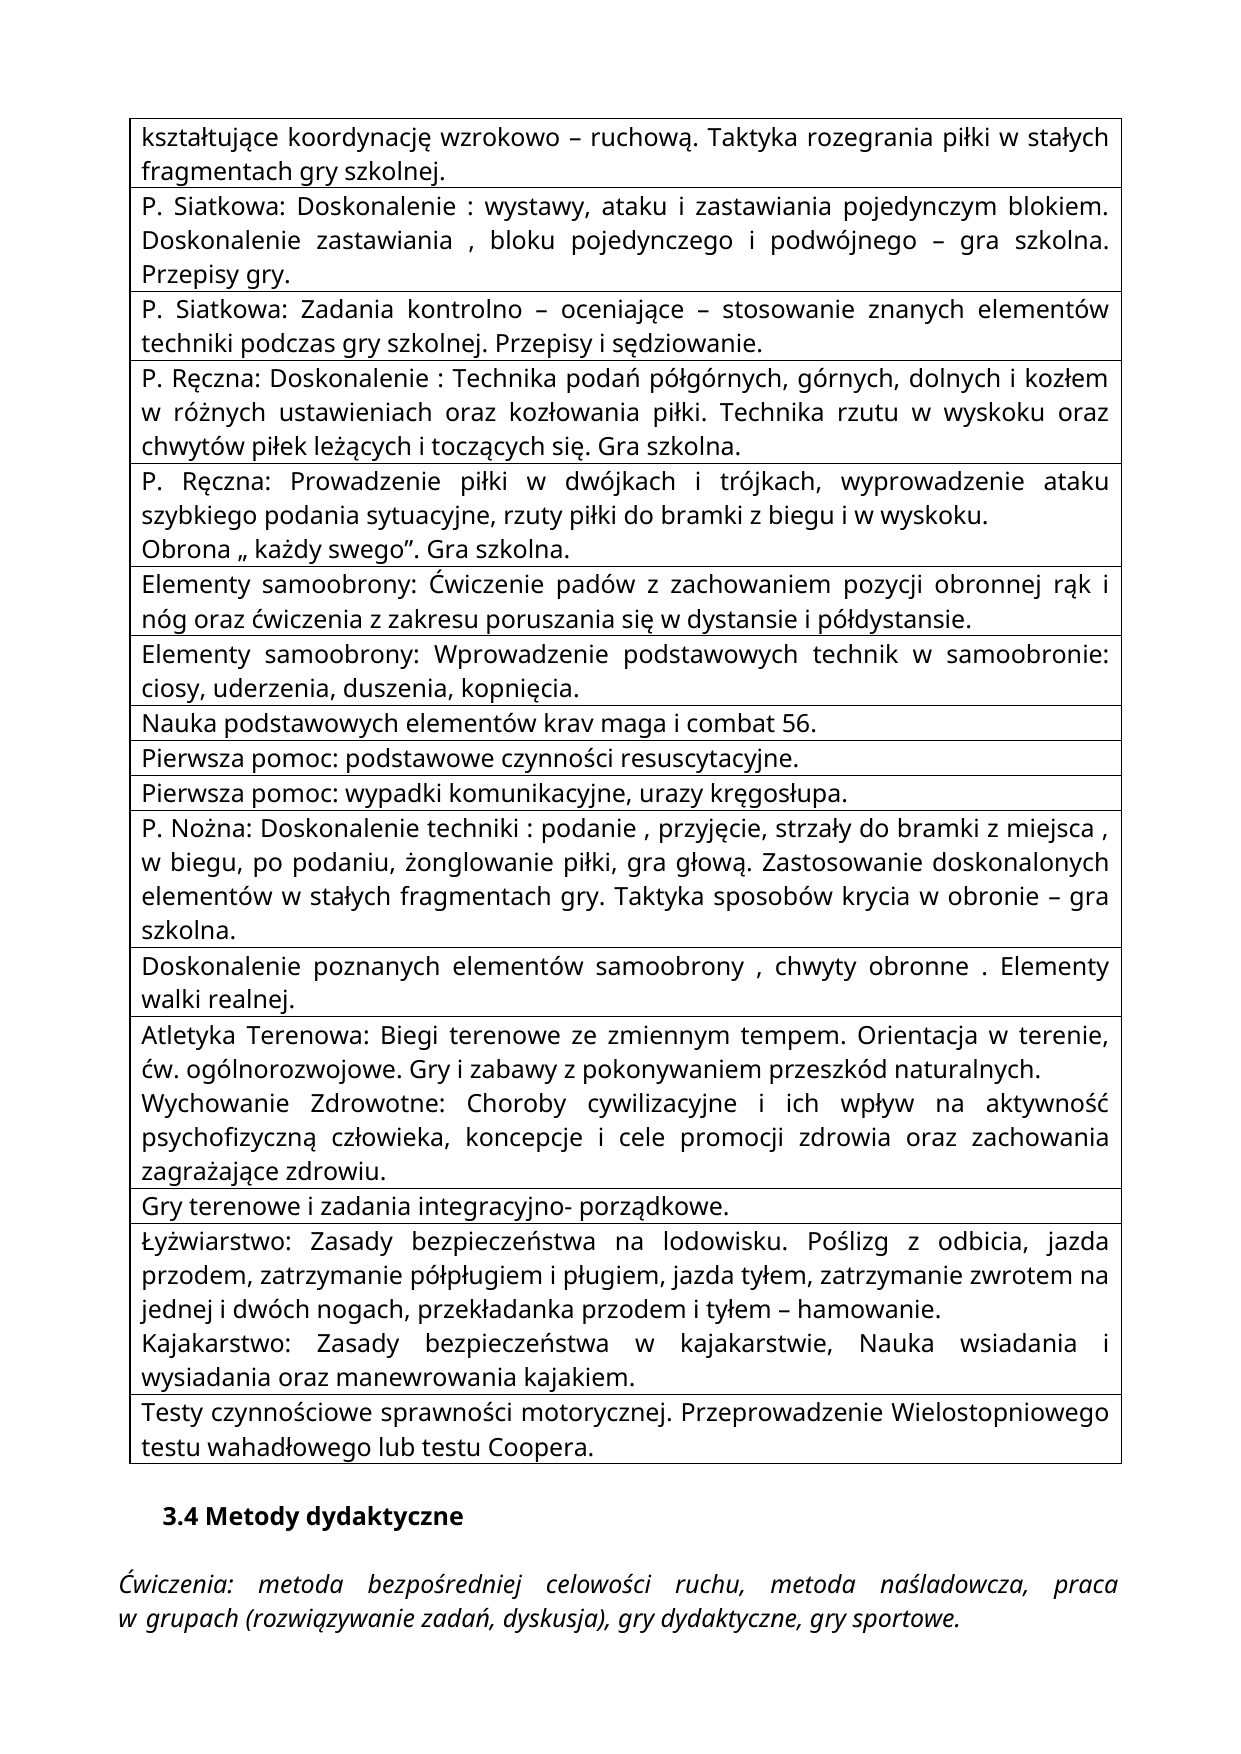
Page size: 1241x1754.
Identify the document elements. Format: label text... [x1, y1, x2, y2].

text Ćwiczenia: metoda bezpośredniej celowości ruchu, metoda naśladowcza, praca w grupach (rozwiązywanie zadań, dyskusja), gry dydaktyczne, gry sportowe. [118, 1566, 1122, 1634]
table_cell Gry terenowe i zadania integracyjno- porządkowe. [131, 1189, 1121, 1223]
table_cell Łyżwiarstwo: Zasady bezpieczeństwa na lodowisku. Poślizg z odbicia, jazda przodem, zatrzymanie półpługiem i pługiem, jazda tyłem, zatrzymanie zwrotem na jednej i dwóch nogach, przekładanka przodem i tyłem – hamowanie. Kajakarstwo: Zasady bezpieczeństwa w kajakarstwie, Nauka wsiadania i wysiadania oraz manewrowania kajakiem. [131, 1224, 1121, 1394]
table_cell Pierwsza pomoc: wypadki komunikacyjne, urazy kręgosłupa. [131, 776, 1121, 810]
table_cell Testy czynnościowe sprawności motorycznej. Przeprowadzenie Wielostopniowego testu wahadłowego lub testu Coopera. [131, 1395, 1121, 1463]
table_cell P. Nożna: Doskonalenie techniki : podanie , przyjęcie, strzały do bramki z miejsca , w biegu, po podaniu, żonglowanie piłki, gra głową. Zastosowanie doskonalonych elementów w stałych fragmentach gry. Taktyka sposobów krycia w obronie – gra szkolna. [131, 811, 1121, 947]
table_cell P. Ręczna: Prowadzenie piłki w dwójkach i trójkach, wyprowadzenie ataku szybkiego podania sytuacyjne, rzuty piłki do bramki z biegu i w wyskoku. Obrona „ każdy swego”. Gra szkolna. [131, 464, 1121, 566]
table_cell P. Ręczna: Doskonalenie : Technika podań półgórnych, górnych, dolnych i kozłem w różnych ustawieniach oraz kozłowania piłki. Technika rzutu w wyskoku oraz chwytów piłek leżących i toczących się. Gra szkolna. [131, 361, 1121, 463]
table_cell P. Siatkowa: Doskonalenie : wystawy, ataku i zastawiania pojedynczym blokiem. Doskonalenie zastawiania , bloku pojedynczego i podwójnego – gra szkolna. Przepisy gry. [131, 188, 1121, 291]
table_cell Elementy samoobrony: Wprowadzenie podstawowych technik w samoobronie: ciosy, uderzenia, duszenia, kopnięcia. [131, 636, 1121, 704]
table_cell Atletyka Terenowa: Biegi terenowe ze zmiennym tempem. Orientacja w terenie, ćw. ogólnorozwojowe. Gry i zabawy z pokonywaniem przeszkód naturalnych. Wychowanie Zdrowotne: Choroby cywilizacyjne i ich wpływ na aktywność psychofizyczną człowieka, koncepcje i cele promocji zdrowia oraz zachowania zagrażające zdrowiu. [131, 1017, 1121, 1188]
table_cell Doskonalenie poznanych elementów samoobrony , chwyty obronne . Elementy walki realnej. [131, 948, 1121, 1016]
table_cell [131, 119, 1121, 187]
table_cell Nauka podstawowych elementów krav maga i combat 56. [131, 706, 1121, 739]
table_cell Pierwsza pomoc: podstawowe czynności resuscytacyjne. [131, 741, 1121, 775]
table_cell Elementy samoobrony: Ćwiczenie padów z zachowaniem pozycji obronnej rąk i nóg oraz ćwiczenia z zakresu poruszania się w dystansie i półdystansie. [131, 567, 1121, 635]
text 3.4 Metody dydaktyczne [162, 1498, 1122, 1532]
table_cell P. Siatkowa: Zadania kontrolno – oceniające – stosowanie znanych elementów techniki podczas gry szkolnej. Przepisy i sędziowanie. [131, 292, 1121, 360]
